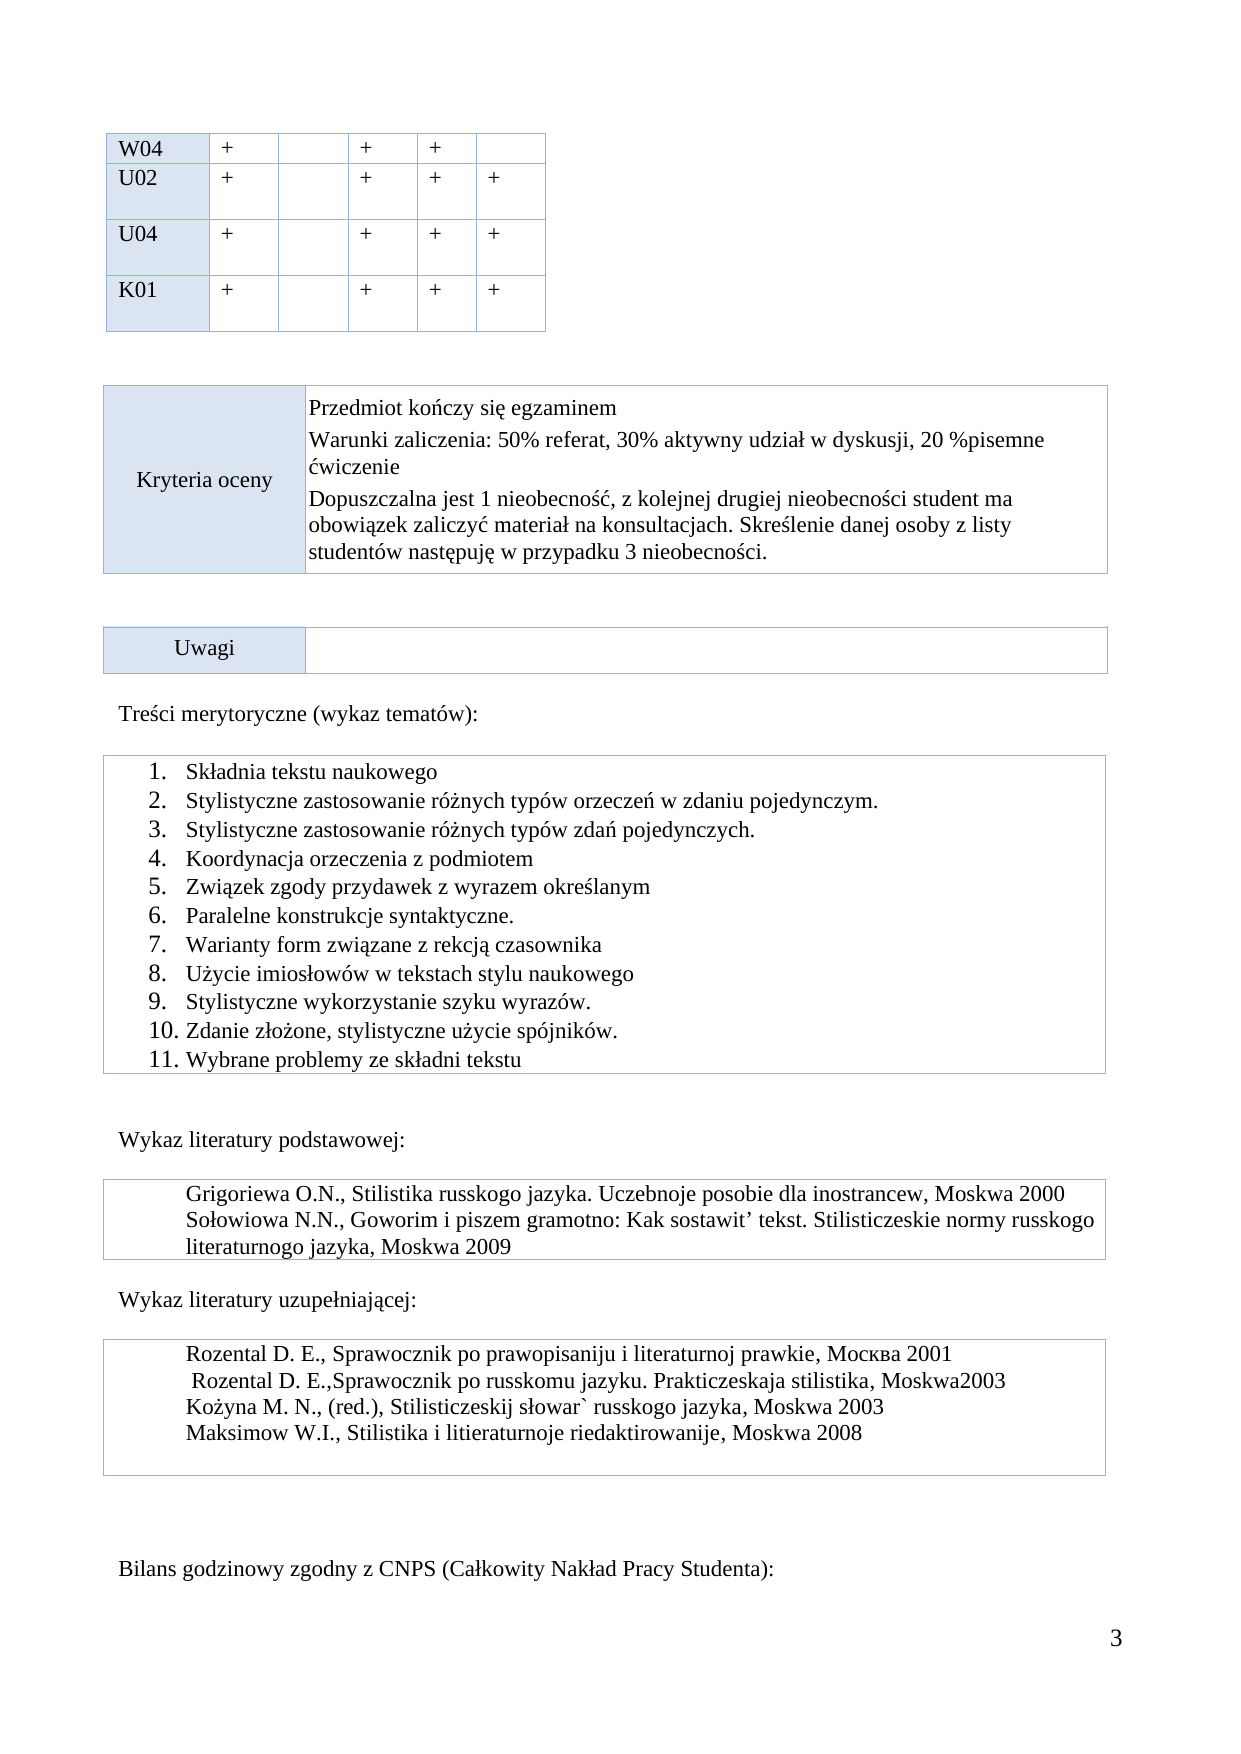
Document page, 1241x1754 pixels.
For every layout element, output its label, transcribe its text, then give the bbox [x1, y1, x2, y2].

table_cell + [210, 164, 278, 219]
text Wykaz literatury podstawowej: [118, 1126, 1122, 1153]
table_cell + [477, 220, 545, 275]
table_cell + [349, 164, 417, 219]
table_cell + [477, 276, 545, 331]
table_cell + [210, 220, 278, 275]
text Bilans godzinowy zgodny z CNPS (Całkowity Nakład Pracy Studenta): [118, 1554, 1122, 1581]
table_header Uwagi [104, 628, 305, 673]
table_cell + [349, 276, 417, 331]
table_cell W04 [107, 134, 209, 163]
table_header Rozental D. E., Sprawocznik po prawopisaniju i literaturnoj prawkie, Москва 2001 Rozental D. E.,Sprawocznik po russkomu jazyku. Prakticzeskaja stilistika, Moskwa2003 Kożyna M. N., (red.), Stilisticzeskij słowar` russkogo jazyka, Moskwa 2003 Maksimow W.I., Stilistika i litieraturnoje riedaktirowanije, Moskwa 2008 [104, 1340, 1105, 1474]
table_cell U04 [107, 220, 209, 275]
table_cell + [210, 134, 278, 163]
table_cell + [349, 220, 417, 275]
table_cell + [418, 134, 476, 163]
table_header Kryteria oceny [104, 386, 305, 573]
table_cell + [477, 164, 545, 219]
table_cell [279, 276, 348, 331]
table_cell [279, 134, 348, 163]
table_cell [477, 134, 545, 163]
table_header Grigoriewa O.N., Stilistika russkogo jazyka. Uczebnoje posobie dla inostrancew, Moskwa 2000 Sołowiowa N.N., Goworim i piszem gramotno: Kak sostawit’ tekst. Stilisticzeskie normy russkogo literaturnogo jazyka, Moskwa 2009 [104, 1180, 1105, 1259]
table_cell + [418, 220, 476, 275]
table_cell + [210, 276, 278, 331]
text Wykaz literatury uzupełniającej: [118, 1287, 1122, 1313]
table_header [306, 628, 1107, 673]
table_cell + [349, 134, 417, 163]
table_cell + [418, 276, 476, 331]
table_cell K01 [107, 276, 209, 331]
table_cell U02 [107, 164, 209, 219]
table_cell [279, 220, 348, 275]
table_cell [279, 164, 348, 219]
text Treści merytoryczne (wykaz tematów): [118, 700, 1122, 727]
table_header Składnia tekstu naukowego Stylistyczne zastosowanie różnych typów orzeczeń w zdaniu pojedynczym. Stylistyczne zastosowanie różnych typów zdań pojedynczych. Koordynacja orzeczenia z podmiotem Związek zgody przydawek z wyrazem określanym Paralelne konstrukcje syntaktyczne. Warianty form związane z rekcją czasownika Użycie imiosłowów w tekstach stylu naukowego Stylistyczne wykorzystanie szyku wyrazów. Zdanie złożone, stylistyczne użycie spójników. Wybrane problemy ze składni tekstu [104, 756, 1105, 1073]
table_cell + [418, 164, 476, 219]
table_header Przedmiot kończy się egzaminem Warunki zaliczenia: 50% referat, 30% aktywny udział w dyskusji, 20 %pisemne ćwiczenie Dopuszczalna jest 1 nieobecność, z kolejnej drugiej nieobecności student ma obowiązek zaliczyć materiał na konsultacjach. Skreślenie danej osoby z listy studentów następuję w przypadku 3 nieobecności. [306, 386, 1107, 573]
